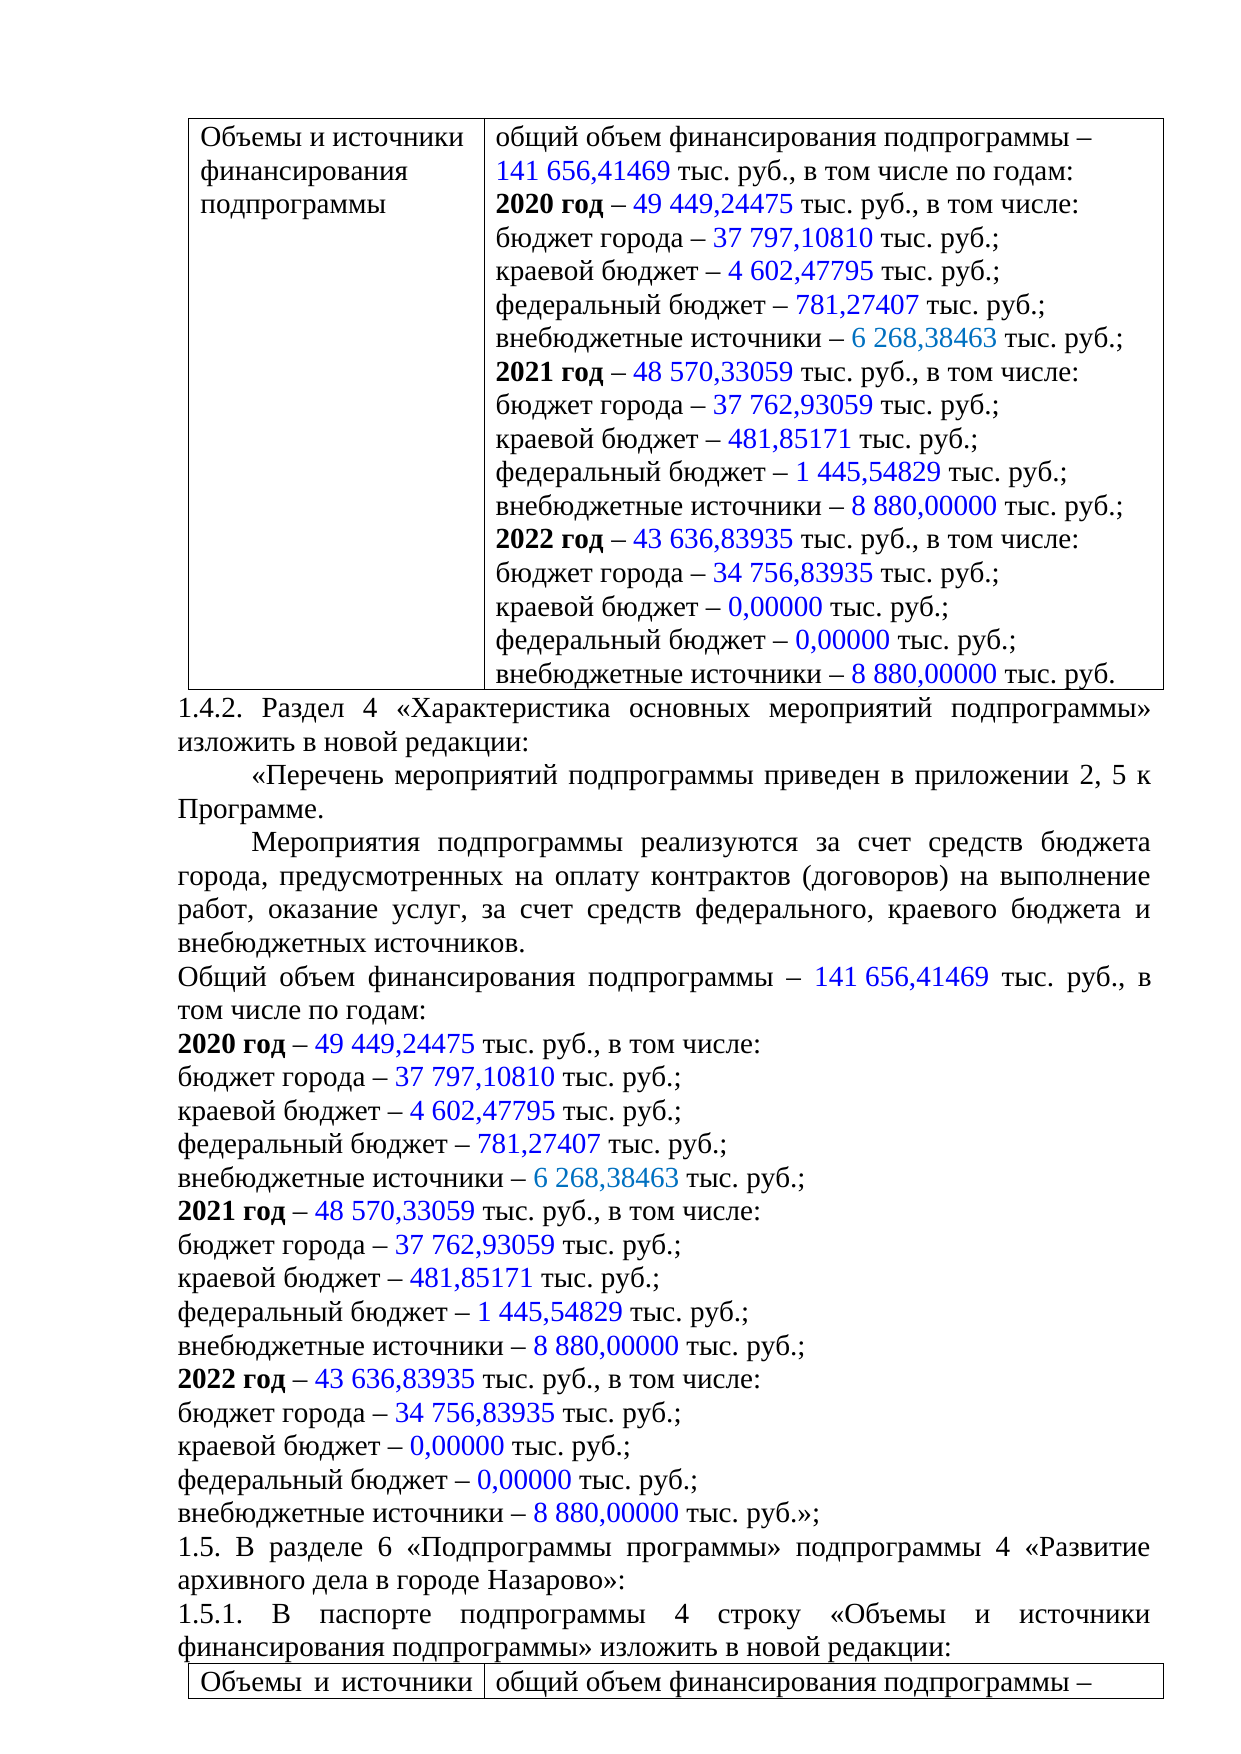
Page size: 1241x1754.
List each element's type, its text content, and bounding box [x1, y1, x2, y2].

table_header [189, 1664, 484, 1698]
text бюджет города – 37 762,93059 тыс. руб.; [177, 1227, 1152, 1261]
text Мероприятия подпрограммы реализуются за счет средств бюджета города, предусмотренных на оплату контрактов (договоров) на выполнение работ, оказание услуг, за счет средств федерального, краевого бюджета и внебюджетных источников. [177, 824, 1152, 959]
text краевой бюджет – 4 602,47795 тыс. руб.; [177, 1093, 1152, 1126]
text краевой бюджет – 0,00000 тыс. руб.; [177, 1428, 1152, 1462]
text «Перечень мероприятий подпрограммы приведен в приложении 2, 5 к Программе. [177, 757, 1152, 824]
text 2020 год – 49 449,24475 тыс. руб., в том числе: [177, 1026, 1152, 1059]
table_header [485, 1664, 1163, 1698]
table_header Объемы и источники финансирования подпрограммы [189, 119, 484, 689]
text 1.5.1. В паспорте подпрограммы 4 строку «Объемы и источники финансирования подпрограммы» изложить в новой редакции: [177, 1596, 1152, 1663]
text внебюджетные источники – 8 880,00000 тыс. руб.; [177, 1328, 1152, 1361]
text бюджет города – 37 797,10810 тыс. руб.; [177, 1059, 1152, 1093]
text федеральный бюджет – 781,27407 тыс. руб.; [177, 1126, 1152, 1160]
text Общий объем финансирования подпрограммы – 141 656,41469 тыс. руб., в том числе по годам: [177, 959, 1152, 1026]
text федеральный бюджет – 1 445,54829 тыс. руб.; [177, 1294, 1152, 1328]
text федеральный бюджет – 0,00000 тыс. руб.; [177, 1462, 1152, 1495]
text 2021 год – 48 570,33059 тыс. руб., в том числе: [177, 1193, 1152, 1227]
text 1.4.2. Раздел 4 «Характеристика основных мероприятий подпрограммы» изложить в новой редакции: [177, 690, 1152, 757]
text 2022 год – 43 636,83935 тыс. руб., в том числе: [177, 1361, 1152, 1395]
text внебюджетные источники – 8 880,00000 тыс. руб.»; [177, 1495, 1152, 1529]
text внебюджетные источники – 6 268,38463 тыс. руб.; [177, 1160, 1152, 1193]
table_header общий объем финансирования подпрограммы – 141 656,41469 тыс. руб., в том числе по годам: 2020 год – 49 449,24475 тыс. руб., в том числе: бюджет города – 37 797,10810 тыс. руб.; краевой бюджет – 4 602,47795 тыс. руб.; федеральный бюджет – 781,27407 тыс. руб.; внебюджетные источники – 6 268,38463 тыс. руб.; 2021 год – 48 570,33059 тыс. руб., в том числе: бюджет города – 37 762,93059 тыс. руб.; краевой бюджет – 481,85171 тыс. руб.; федеральный бюджет – 1 445,54829 тыс. руб.; внебюджетные источники – 8 880,00000 тыс. руб.; 2022 год – 43 636,83935 тыс. руб., в том числе: бюджет города – 34 756,83935 тыс. руб.; краевой бюджет – 0,00000 тыс. руб.; федеральный бюджет – 0,00000 тыс. руб.; внебюджетные источники – 8 880,00000 тыс. руб. [485, 119, 1163, 689]
title 1.5. В разделе 6 «Подпрограммы программы» подпрограммы 4 «Развитие архивного дела в городе Назарово»: [177, 1529, 1152, 1596]
text краевой бюджет – 481,85171 тыс. руб.; [177, 1261, 1152, 1294]
text бюджет города – 34 756,83935 тыс. руб.; [177, 1395, 1152, 1428]
